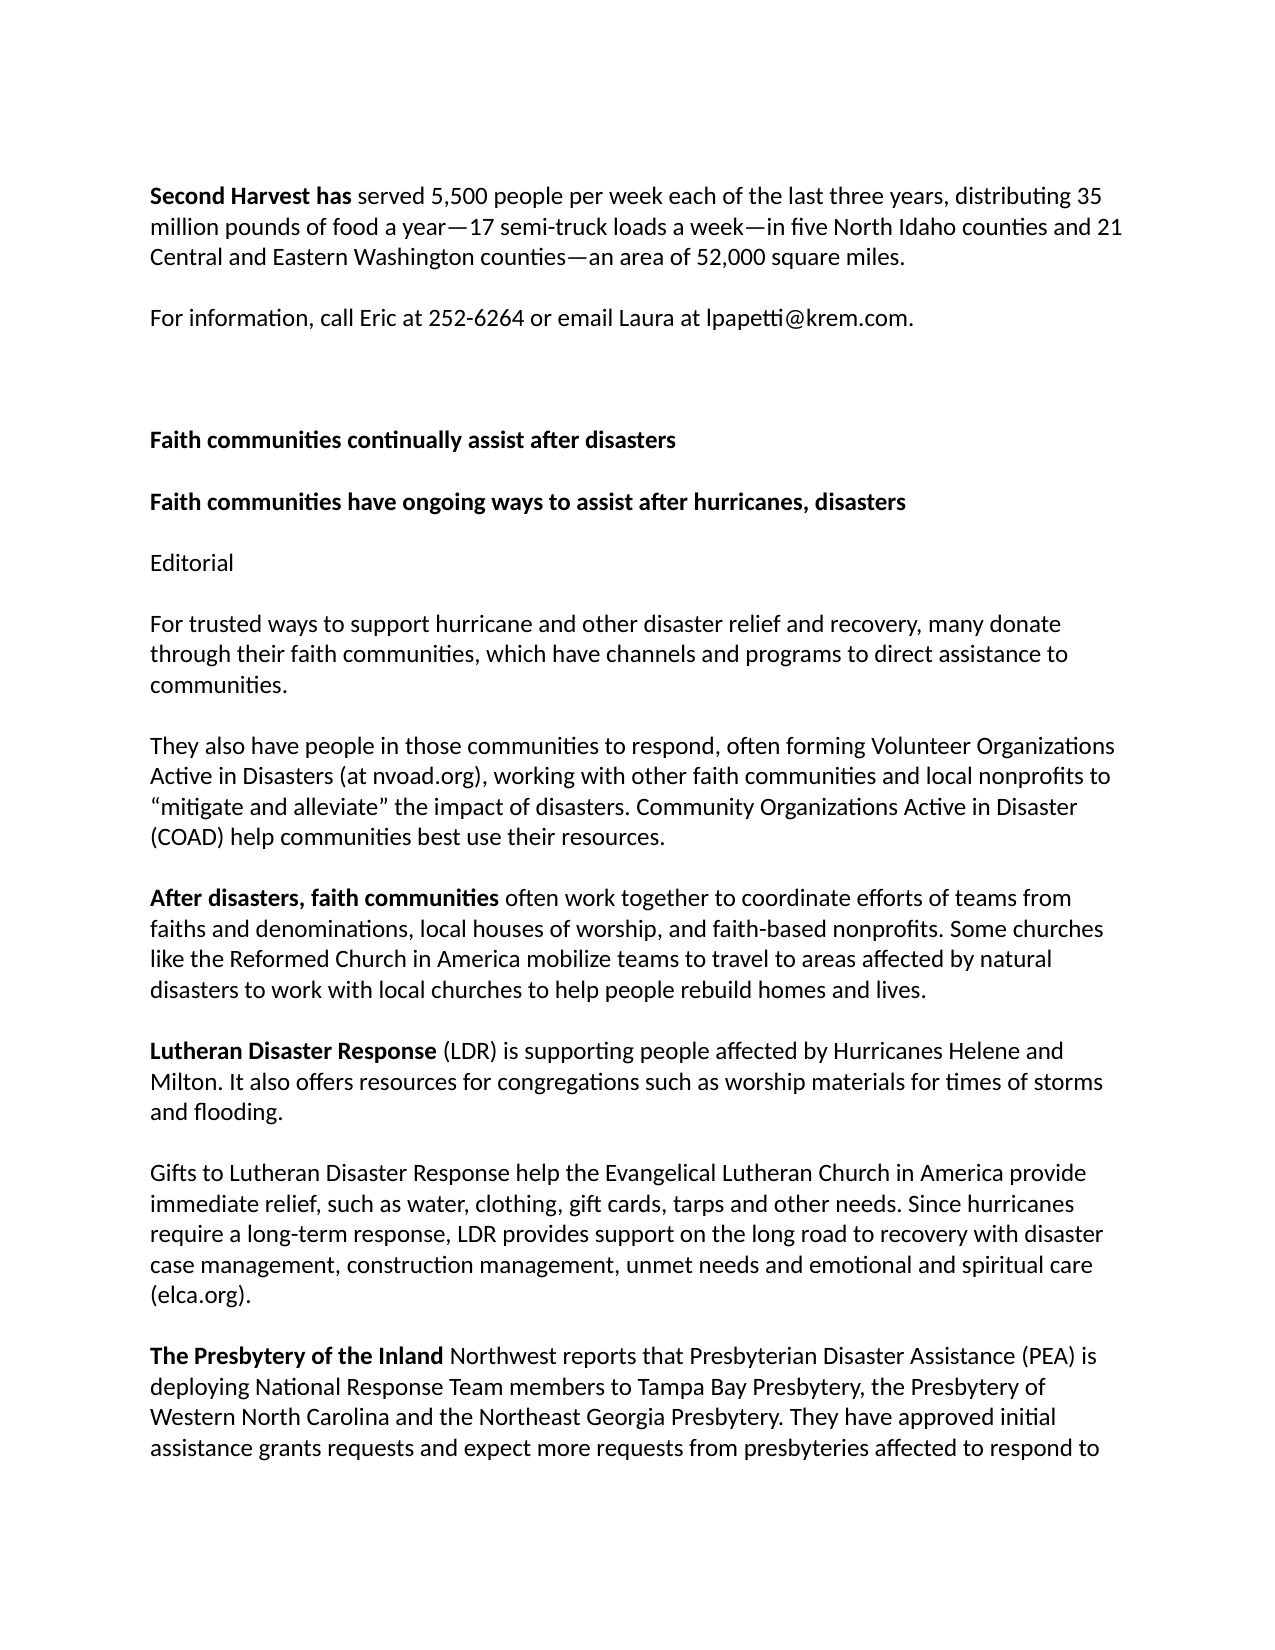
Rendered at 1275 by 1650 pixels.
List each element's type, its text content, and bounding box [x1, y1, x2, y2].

text For information, call Eric at 252-6264 or email Laura at lpapetti@krem.com. [150, 303, 1125, 333]
text Editorial [150, 547, 1125, 577]
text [150, 1340, 1125, 1462]
text After disasters, faith communities often work together to coordinate efforts of teams from faiths and denominations, local houses of worship, and faith-based nonprofits. Some churches like the Reformed Church in America mobilize teams to travel to areas affected by natural disasters to work with local churches to help people rebuild homes and lives. [150, 882, 1125, 1004]
text Gifts to Lutheran Disaster Response help the Evangelical Lutheran Church in America provide immediate relief, such as water, clothing, gift cards, tarps and other needs. Since hurricanes require a long-term response, LDR provides support on the long road to recovery with disaster case management, construction management, unmet needs and emotional and spiritual care (elca.org). [150, 1157, 1125, 1310]
text Lutheran Disaster Response (LDR) is supporting people affected by Hurricanes Helene and Milton. It also offers resources for congregations such as worship materials for times of storms and flooding. [150, 1035, 1125, 1127]
text Faith communities continually assist after disasters [150, 425, 1125, 455]
text Second Harvest has served 5,500 people per week each of the last three years, distributing 35 million pounds of food a year—17 semi-truck loads a week—in five North Idaho counties and 21 Central and Eastern Washington counties—an area of 52,000 square miles. [150, 181, 1125, 272]
text For trusted ways to support hurricane and other disaster relief and recovery, many donate through their faith communities, which have channels and programs to direct assistance to communities. [150, 608, 1125, 699]
text They also have people in those communities to respond, often forming Volunteer Organizations Active in Disasters (at nvoad.org), working with other faith communities and local nonprofits to “mitigate and alleviate” the impact of disasters. Community Organizations Active in Disaster (COAD) help communities best use their resources. [150, 730, 1125, 852]
text Faith communities have ongoing ways to assist after hurricanes, disasters [150, 486, 1125, 516]
